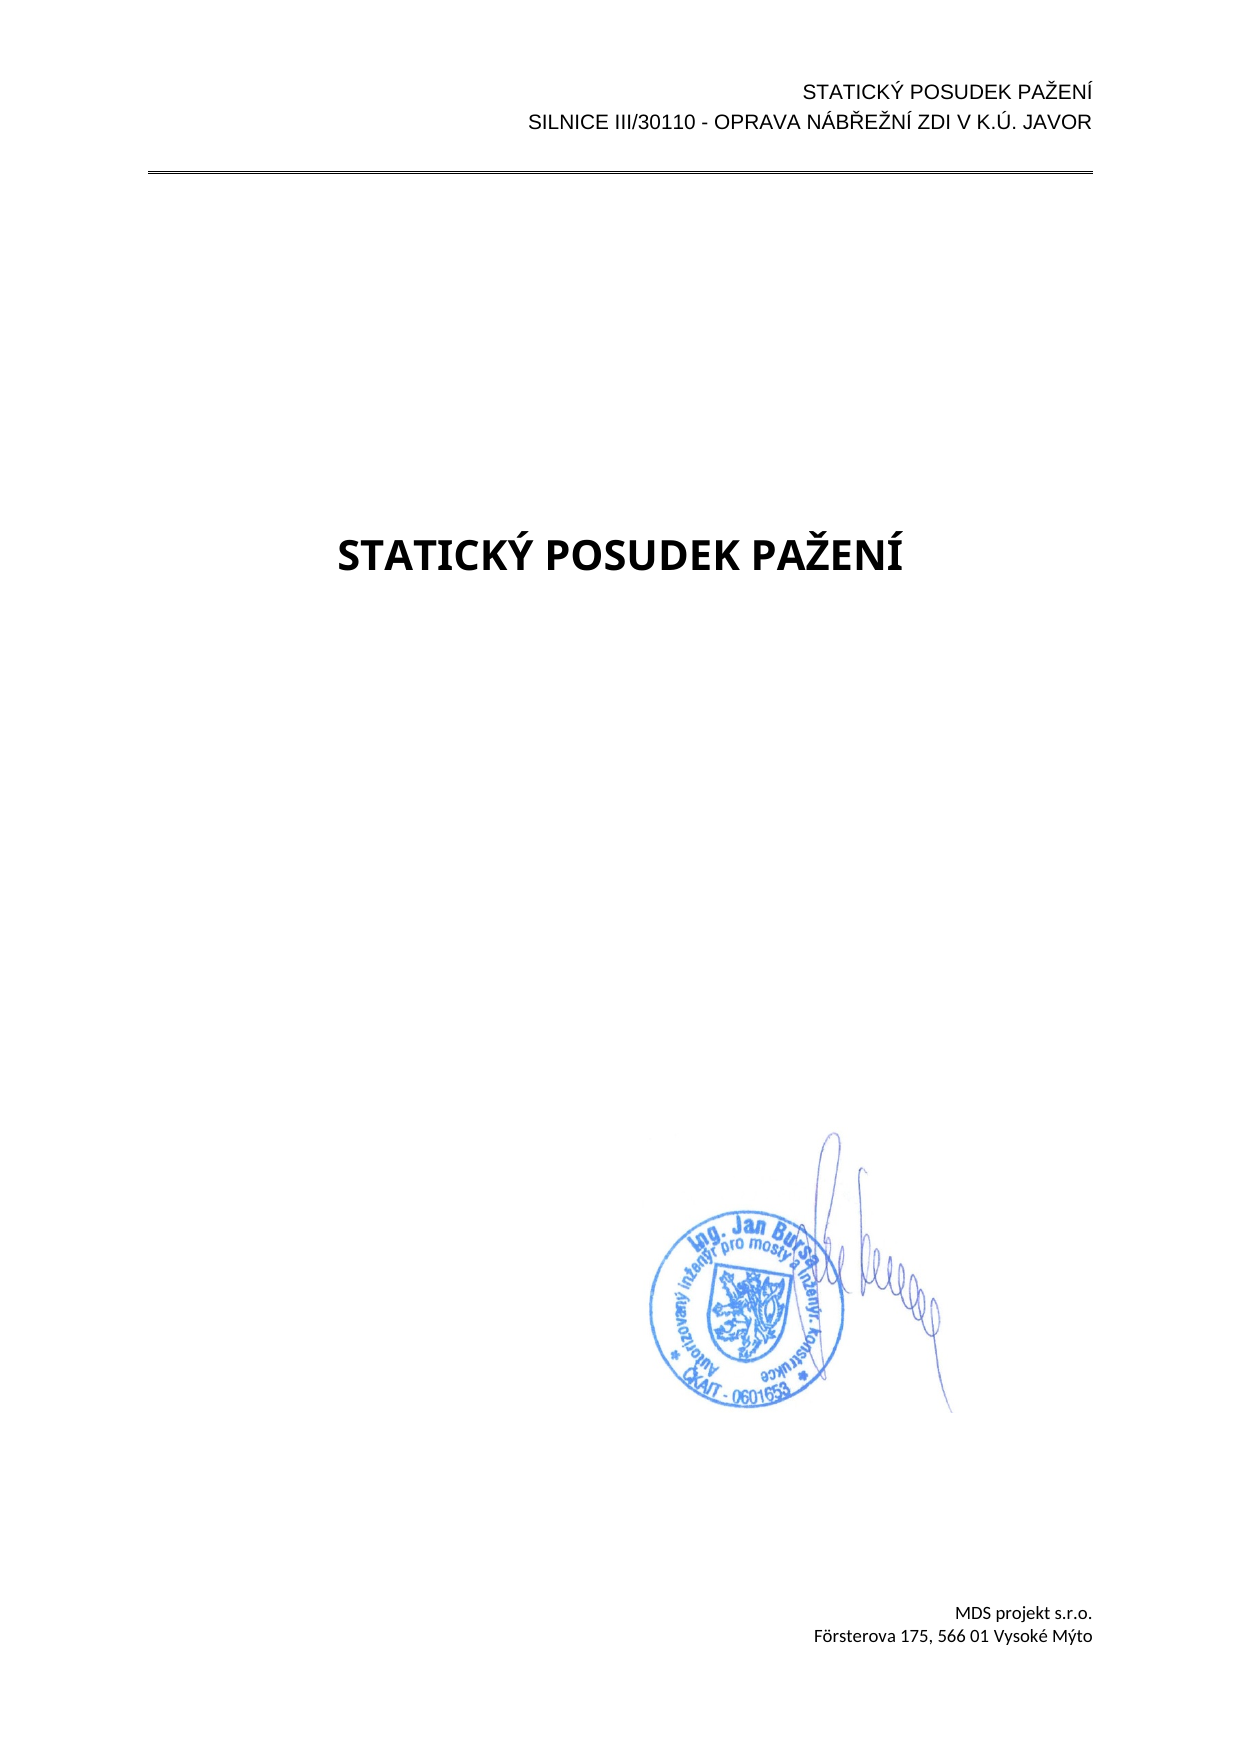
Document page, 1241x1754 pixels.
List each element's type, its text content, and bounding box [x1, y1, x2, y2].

text STATICKÝ POSUDEK PAŽENÍ [148, 526, 1093, 582]
picture [642, 1127, 978, 1413]
